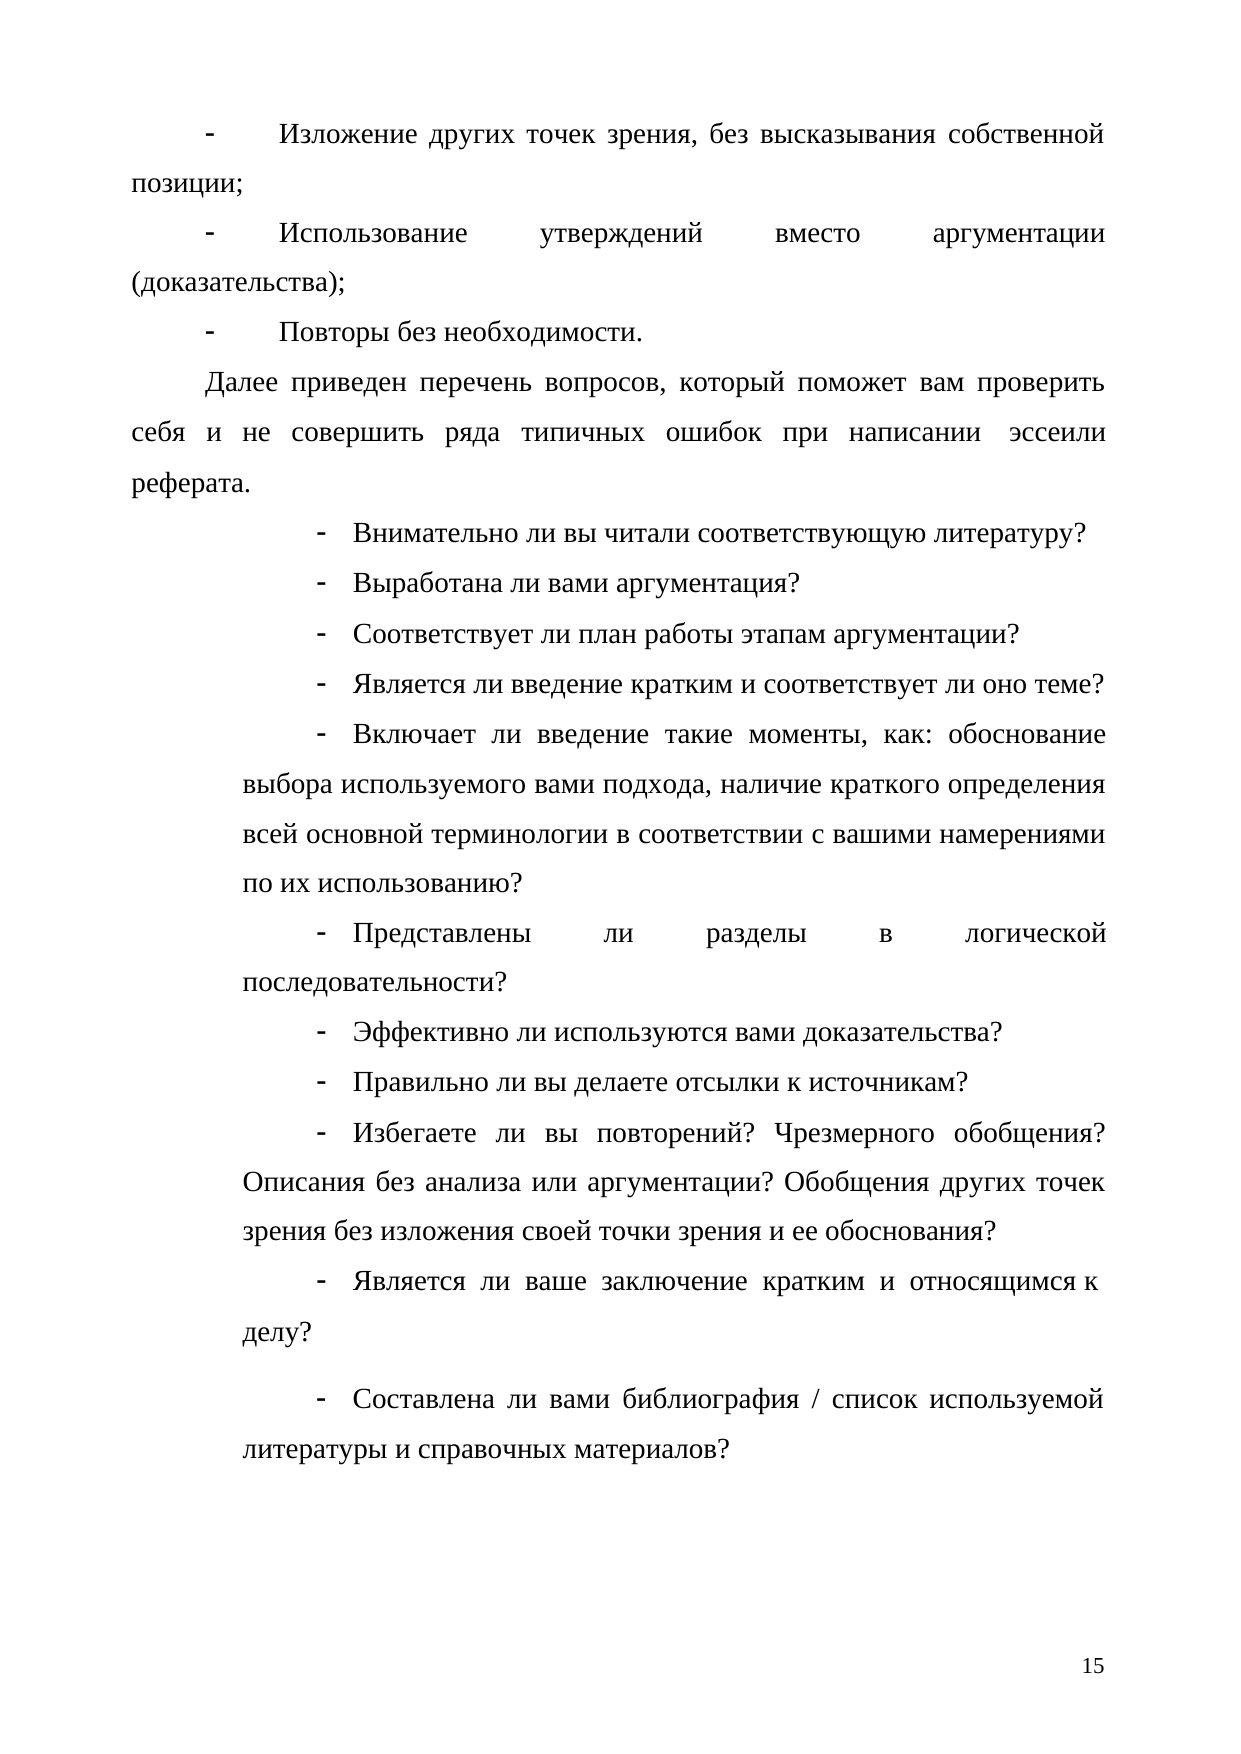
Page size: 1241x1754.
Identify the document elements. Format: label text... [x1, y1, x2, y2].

list Внимательно ли вы читали соответствующую литературу? [316, 515, 1138, 549]
text литературы и справочных материалов? [242, 1431, 1138, 1465]
list Использование утверждений вместо аргументации (доказательства); [131, 215, 1106, 297]
list Представлены ли разделы в логической последовательности? [242, 915, 1106, 998]
text Далее приведен перечень вопросов, который поможет вам проверить себя и не совершить ряда типичных ошибок при написании эссеили реферата. [131, 364, 1106, 498]
list Составлена ли вами библиография / список используемой [316, 1381, 1138, 1415]
text делу? [242, 1314, 312, 1347]
list Повторы без необходимости. [205, 314, 1138, 348]
list Эффективно ли используются вами доказательства? [316, 1014, 1138, 1048]
list Является ли ваше заключение кратким и относящимся к [316, 1263, 1138, 1297]
list Выработана ли вами аргументация? [316, 566, 1138, 599]
list Избегаете ли вы повторений? Чрезмерного обобщения? Описания без анализа или аргументации? Обобщения других точек зрения без изложения своей точки зрения и ее обоснования? [242, 1115, 1106, 1247]
list Включает ли введение такие моменты, как: обоснование выбора используемого вами подхода, наличие краткого определения всей основной терминологии в соответствии с вашими намерениями по их использованию? [242, 717, 1106, 899]
list Является ли введение кратким и соответствует ли оно теме? [316, 666, 1138, 700]
list Изложение других точек зрения, без высказывания собственной позиции; [131, 116, 1107, 199]
list Правильно ли вы делаете отсылки к источникам? [316, 1064, 1138, 1098]
list Соответствует ли план работы этапам аргументации? [316, 616, 1138, 650]
